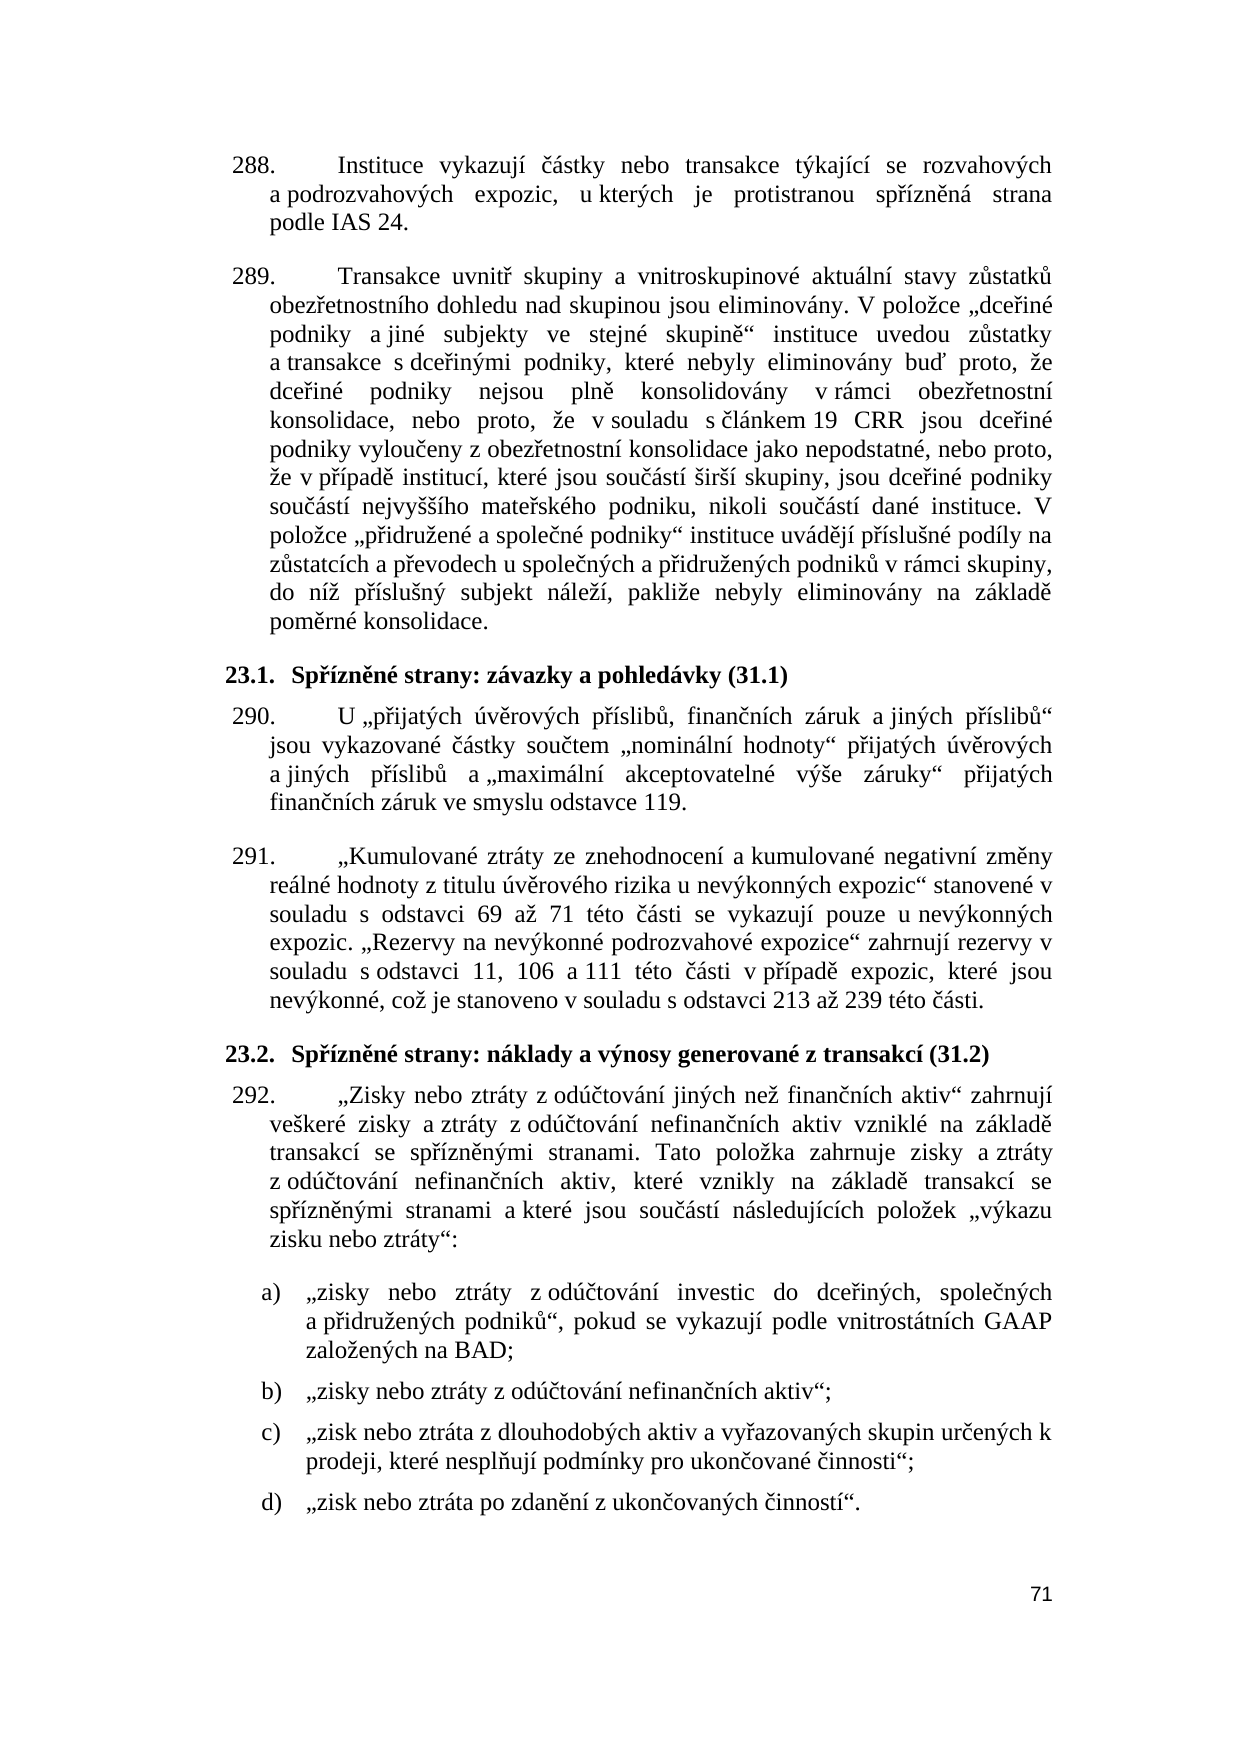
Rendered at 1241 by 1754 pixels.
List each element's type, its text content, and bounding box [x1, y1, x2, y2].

text „Zisky nebo ztráty z odúčtování jiných než finančních aktiv“ zahrnují veškeré zisky a ztráty z odúčtování nefinančních aktiv vzniklé na základě transakcí se spřízněnými stranami. Tato položka zahrnuje zisky a ztráty z odúčtování nefinančních aktiv, které vznikly na základě transakcí se spřízněnými stranami a které jsou součástí následujících položek „výkazu zisku nebo ztráty“: [232, 1080, 1053, 1252]
text „Kumulované ztráty ze znehodnocení a kumulované negativní změny reálné hodnoty z titulu úvěrového rizika u nevýkonných expozic“ stanovené v souladu s odstavci 69 až 71 této části se vykazují pouze u nevýkonných expozic. „Rezervy na nevýkonné podrozvahové expozice“ zahrnují rezervy v souladu s odstavci 11, 106 a 111 této části v případě expozic, které jsou nevýkonné, což je stanoveno v souladu s odstavci 213 až 239 této části. [232, 841, 1053, 1014]
text Instituce vykazují částky nebo transakce týkající se rozvahových a podrozvahových expozic, u kterých je protistranou spřízněná strana podle IAS 24. [232, 150, 1053, 236]
list „zisk nebo ztráta z dlouhodobých aktiv a vyřazovaných skupin určených k prodeji, které nesplňují podmínky pro ukončované činnosti“; [261, 1417, 1053, 1475]
list „zisk nebo ztráta po zdanění z ukončovaných činností“. [261, 1487, 1053, 1516]
list „zisky nebo ztráty z odúčtování nefinančních aktiv“; [261, 1376, 1053, 1405]
list „zisky nebo ztráty z odúčtování investic do dceřiných, společných a přidružených podniků“, pokud se vykazují podle vnitrostátních GAAP založených na BAD; [261, 1277, 1053, 1364]
subtitle Spřízněné strany: náklady a výnosy generované z transakcí (31.2) [225, 1039, 1053, 1067]
subtitle Spřízněné strany: závazky a pohledávky (31.1) [225, 660, 1053, 689]
text U „přijatých úvěrových příslibů, finančních záruk a jiných příslibů“ jsou vykazované částky součtem „nominální hodnoty“ přijatých úvěrových a jiných příslibů a „maximální akceptovatelné výše záruky“ přijatých finančních záruk ve smyslu odstavce 119. [232, 701, 1053, 816]
text Transakce uvnitř skupiny a vnitroskupinové aktuální stavy zůstatků obezřetnostního dohledu nad skupinou jsou eliminovány. V položce „dceřiné podniky a jiné subjekty ve stejné skupině“ instituce uvedou zůstatky a transakce s dceřinými podniky, které nebyly eliminovány buď proto, že dceřiné podniky nejsou plně konsolidovány v rámci obezřetnostní konsolidace, nebo proto, že v souladu s článkem 19 CRR jsou dceřiné podniky vyloučeny z obezřetnostní konsolidace jako nepodstatné, nebo proto, že v případě institucí, které jsou součástí širší skupiny, jsou dceřiné podniky součástí nejvyššího mateřského podniku, nikoli součástí dané instituce. V položce „přidružené a společné podniky“ instituce uvádějí příslušné podíly na zůstatcích a převodech u společných a přidružených podniků v rámci skupiny, do níž příslušný subjekt náleží, pakliže nebyly eliminovány na základě poměrné konsolidace. [232, 261, 1053, 635]
